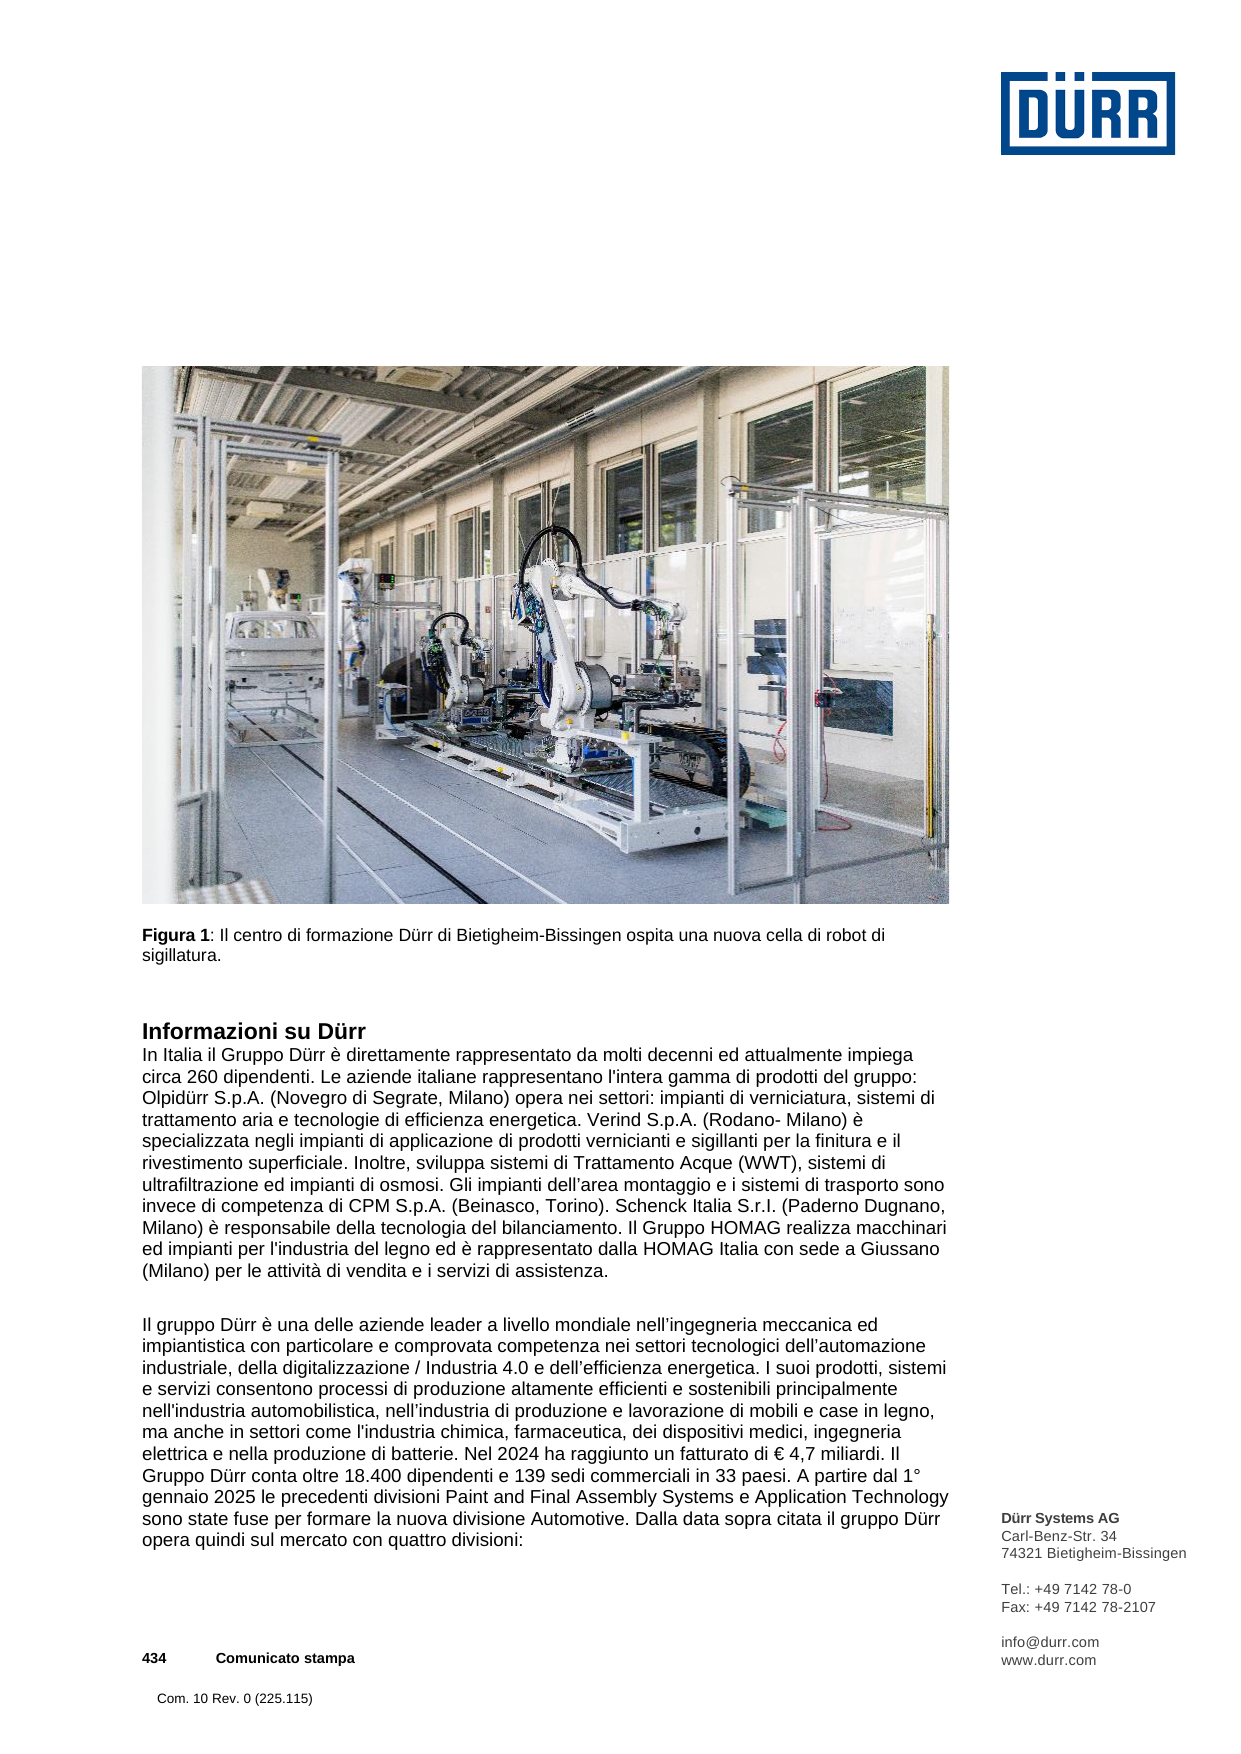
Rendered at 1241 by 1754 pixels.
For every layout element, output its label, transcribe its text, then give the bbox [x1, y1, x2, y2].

text Il gruppo Dürr è una delle aziende leader a livello mondiale nell’ingegneria meccanica ed impiantistica con particolare e comprovata competenza nei settori tecnologici dell’automazione industriale, della digitalizzazione / Industria 4.0 e dell’efficienza energetica. I suoi prodotti, sistemi e servizi consentono processi di produzione altamente efficienti e sostenibili principalmente nell'industria automobilistica, nell’industria di produzione e lavorazione di mobili e case in legno, ma anche in settori come l'industria chimica, farmaceutica, dei dispositivi medici, ingegneria elettrica e nella produzione di batterie. Nel 2024 ha raggiunto un fatturato di € 4,7 miliardi. Il Gruppo Dürr conta oltre 18.400 dipendenti e 139 sedi commerciali in 33 paesi. A partire dal 1° gennaio 2025 le precedenti divisioni Paint and Final Assembly Systems e Application Technology sono state fuse per formare la nuova divisione Automotive. Dalla data sopra citata il gruppo Dürr opera quindi sul mercato con quattro divisioni: [142, 1313, 951, 1551]
picture [141, 366, 950, 904]
picture [1001, 72, 1175, 155]
text Informazioni su Dürr [142, 1018, 951, 1044]
text Figura 1: Il centro di formazione Dürr di Bietigheim-Bissingen ospita una nuova cella di robot di sigillatura. [142, 925, 951, 966]
text In Italia il Gruppo Dürr è direttamente rappresentato da molti decenni ed attualmente impiega circa 260 dipendenti. Le aziende italiane rappresentano l'intera gamma di prodotti del gruppo: Olpidürr S.p.A. (Novegro di Segrate, Milano) opera nei settori: impianti di verniciatura, sistemi di trattamento aria e tecnologie di efficienza energetica. Verind S.p.A. (Rodano- Milano) è specializzata negli impianti di applicazione di prodotti vernicianti e sigillanti per la finitura e il rivestimento superficiale. Inoltre, sviluppa sistemi di Trattamento Acque (WWT), sistemi di ultrafiltrazione ed impianti di osmosi. Gli impianti dell’area montaggio e i sistemi di trasporto sono invece di competenza di CPM S.p.A. (Beinasco, Torino). Schenck Italia S.r.I. (Paderno Dugnano, Milano) è responsabile della tecnologia del bilanciamento. Il Gruppo HOMAG realizza macchinari ed impianti per l'industria del legno ed è rappresentato dalla HOMAG Italia con sede a Giussano (Milano) per le attività di vendita e i servizi di assistenza. [142, 1044, 951, 1281]
